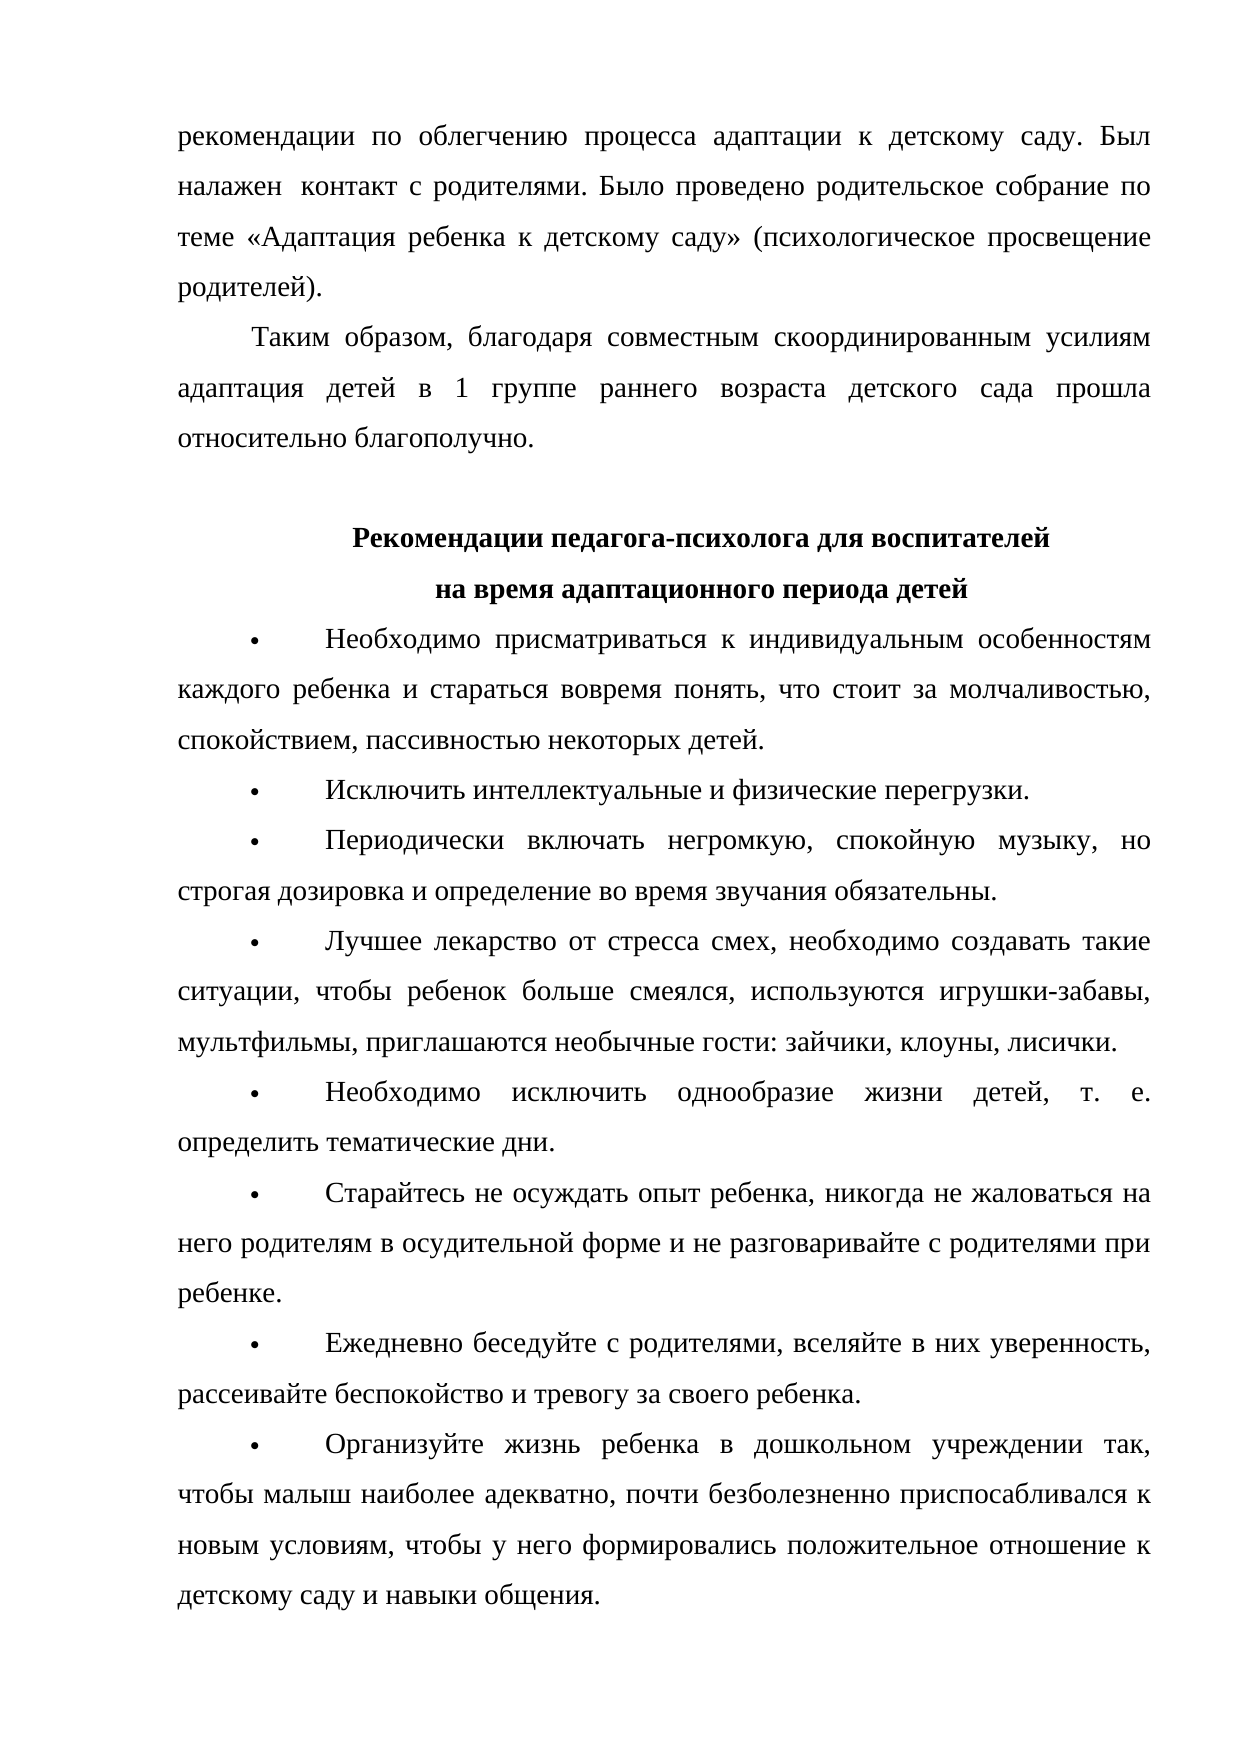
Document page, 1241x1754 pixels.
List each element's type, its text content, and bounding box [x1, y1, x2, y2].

list Периодически включать негромкую, спокойную музыку, но строгая дозировка и определение во время звучания обязательны. [177, 822, 1152, 906]
list Необходимо исключить однообразие жизни детей, т. е. определить тематические дни. [177, 1074, 1152, 1158]
list Исключить интеллектуальные и физические перегрузки. [177, 772, 1152, 806]
list Ежедневно беседуйте с родителями, вселяйте в них уверенность, рассеивайте беспокойство и тревогу за своего ребенка. [177, 1326, 1152, 1409]
text Таким образом, благодаря совместным скоординированным усилиям адаптация детей в 1 группе раннего возраста детского сада прошла относительно благополучно. [177, 319, 1152, 453]
text на время адаптационного периода детей [177, 571, 1152, 604]
list Старайтесь не осуждать опыт ребенка, никогда не жаловаться на него родителям в осудительной форме и не разговаривайте с родителями при ребенке. [177, 1175, 1152, 1309]
list Лучшее лекарство от стресса смех, необходимо создавать такие ситуации, чтобы ребенок больше смеялся, используются игрушки-забавы, мультфильмы, приглашаются необычные гости: зайчики, клоуны, лисички. [177, 923, 1152, 1057]
text Рекомендации педагога-психолога для воспитателей [177, 521, 1152, 554]
list Необходимо присматриваться к индивидуальным особенностям каждого ребенка и стараться вовремя понять, что стоит за молчаливостью, спокойствием, пассивностью некоторых детей. [177, 621, 1152, 755]
list Организуйте жизнь ребенка в дошкольном учреждении так, чтобы малыш наиболее адекватно, почти безболезненно приспосабливался к новым условиям, чтобы у него формировались положительное отношение к детскому саду и навыки общения. [177, 1426, 1152, 1611]
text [177, 118, 1152, 303]
